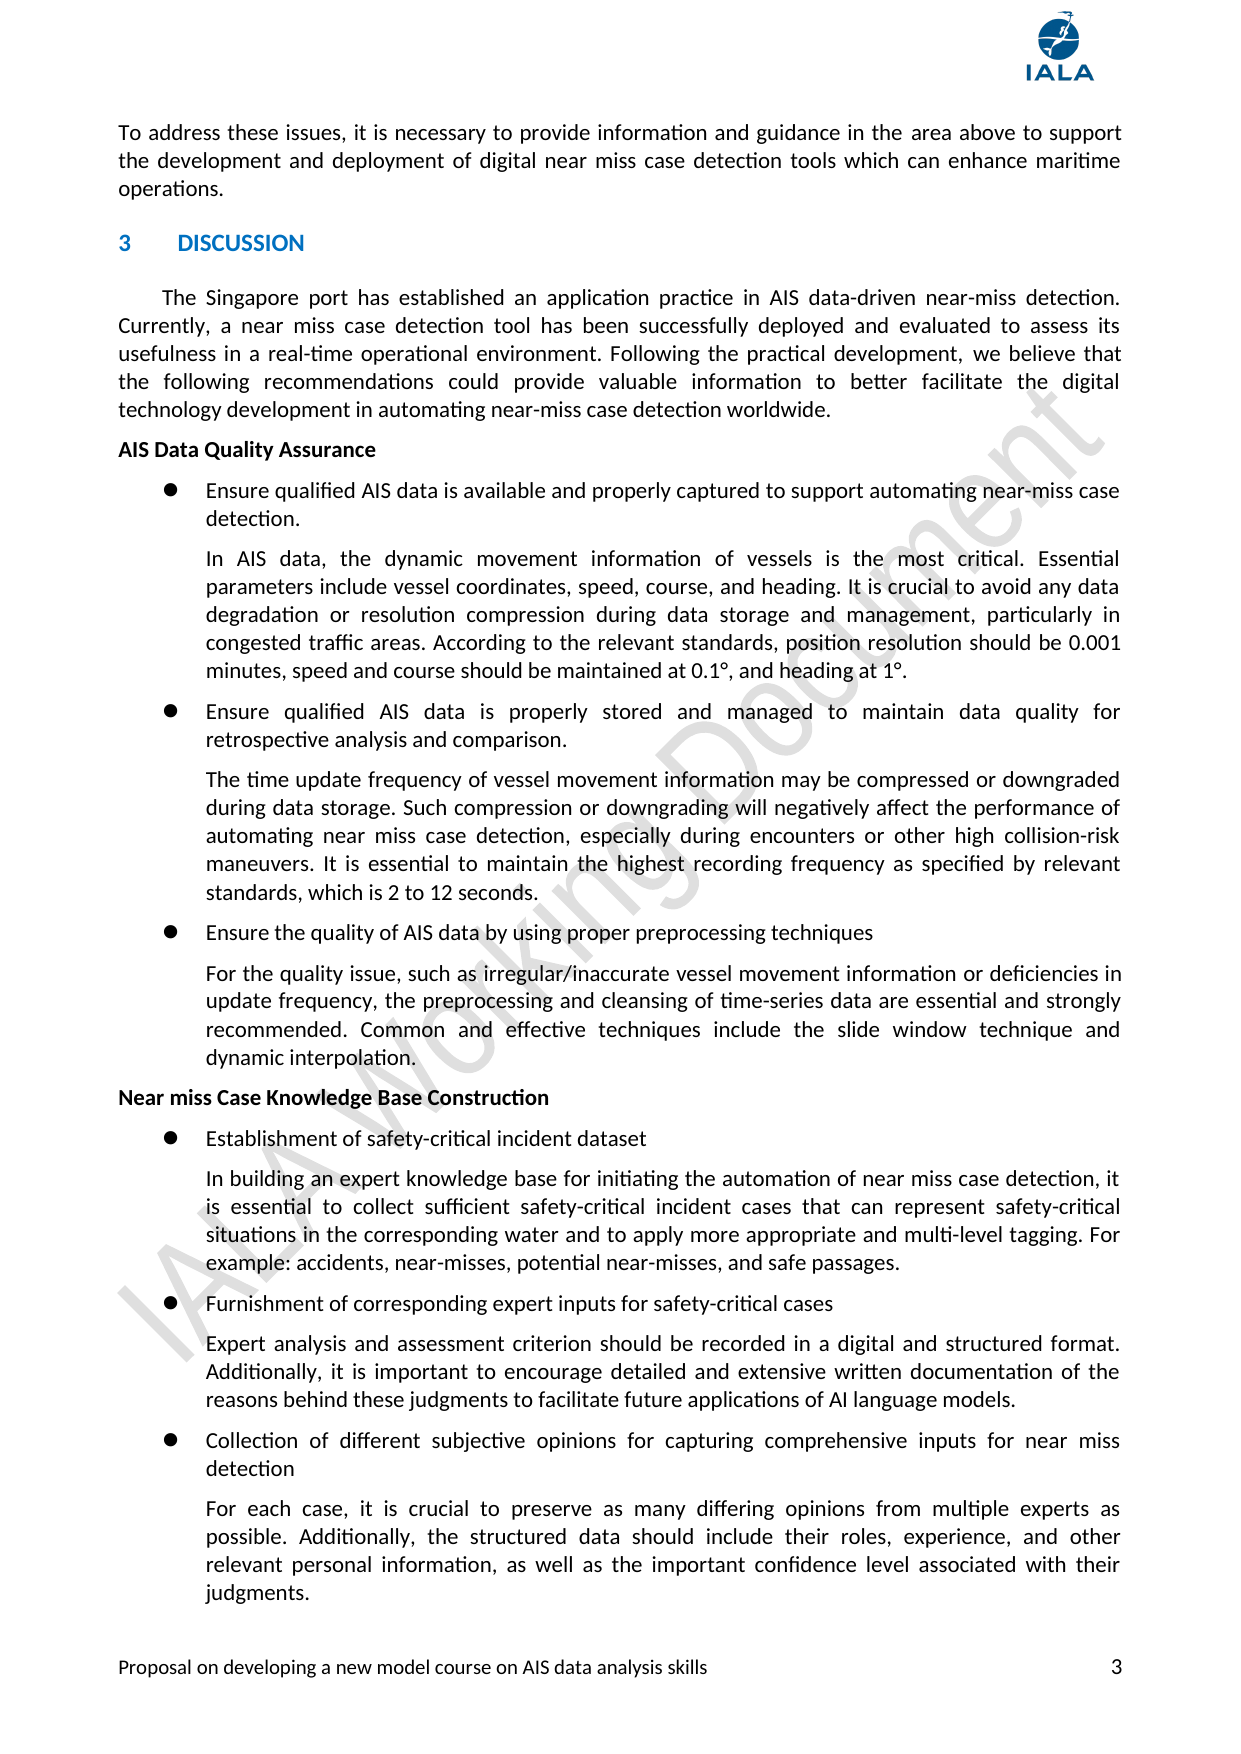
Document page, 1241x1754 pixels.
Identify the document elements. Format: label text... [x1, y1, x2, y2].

list Furnishment of corresponding expert inputs for safety-critical cases [162, 1289, 1122, 1317]
list Ensure qualified AIS data is properly stored and managed to maintain data quality for retrospective analysis and comparison. [162, 697, 1122, 753]
text In building an expert knowledge base for initiating the automation of near miss case detection, it is essential to collect sufficient safety-critical incident cases that can represent safety-critical situations in the corresponding water and to apply more appropriate and multi-level tagging. For example: accidents, near-misses, potential near-misses, and safe passages. [206, 1164, 1122, 1276]
text Expert analysis and assessment criterion should be recorded in a digital and structured format. Additionally, it is important to encourage detailed and extensive written documentation of the reasons behind these judgments to facilitate future applications of AI language models. [206, 1329, 1122, 1413]
picture [1011, 3, 1106, 96]
text Near miss Case Knowledge Base Construction [118, 1083, 1122, 1111]
text The time update frequency of vessel movement information may be compressed or downgraded during data storage. Such compression or downgrading will negatively affect the performance of automating near miss case detection, especially during encounters or other high collision-risk maneuvers. It is essential to maintain the highest recording frequency as specified by relevant standards, which is 2 to 12 seconds. [206, 766, 1122, 906]
list Ensure qualified AIS data is available and properly captured to support automating near-miss case detection. [162, 476, 1122, 532]
text AIS Data Quality Assurance [118, 435, 1122, 463]
text The Singapore port has established an application practice in AIS data-driven near-miss detection. Currently, a near miss case detection tool has been successfully deployed and evaluated to assess its usefulness in a real-time operational environment. Following the practical development, we believe that the following recommendations could provide valuable information to better facilitate the digital technology development in automating near-miss case detection worldwide. [118, 283, 1122, 423]
list Ensure the quality of AIS data by using proper preprocessing techniques [162, 918, 1122, 946]
text In AIS data, the dynamic movement information of vessels is the most critical. Essential parameters include vessel coordinates, speed, course, and heading. It is crucial to avoid any data degradation or resolution compression during data storage and management, particularly in congested traffic areas. According to the relevant standards, position resolution should be 0.001 minutes, speed and course should be maintained at 0.1°, and heading at 1°. [206, 544, 1122, 684]
text To address these issues, it is necessary to provide information and guidance in the area above to support the development and deployment of digital near miss case detection tools which can enhance maritime operations. [118, 118, 1122, 202]
list Collection of different subjective opinions for capturing comprehensive inputs for near miss detection [162, 1426, 1122, 1482]
text For each case, it is crucial to preserve as many differing opinions from multiple experts as possible. Additionally, the structured data should include their roles, experience, and other relevant personal information, as well as the important confidence level associated with their judgments. [206, 1494, 1122, 1607]
subtitle Discussion [118, 227, 1122, 258]
text For the quality issue, such as irregular/inaccurate vessel movement information or deficiencies in update frequency, the preprocessing and cleansing of time-series data are essential and strongly recommended. Common and effective techniques include the slide window technique and dynamic interpolation. [206, 959, 1122, 1071]
list Establishment of safety-critical incident dataset [162, 1124, 1122, 1152]
